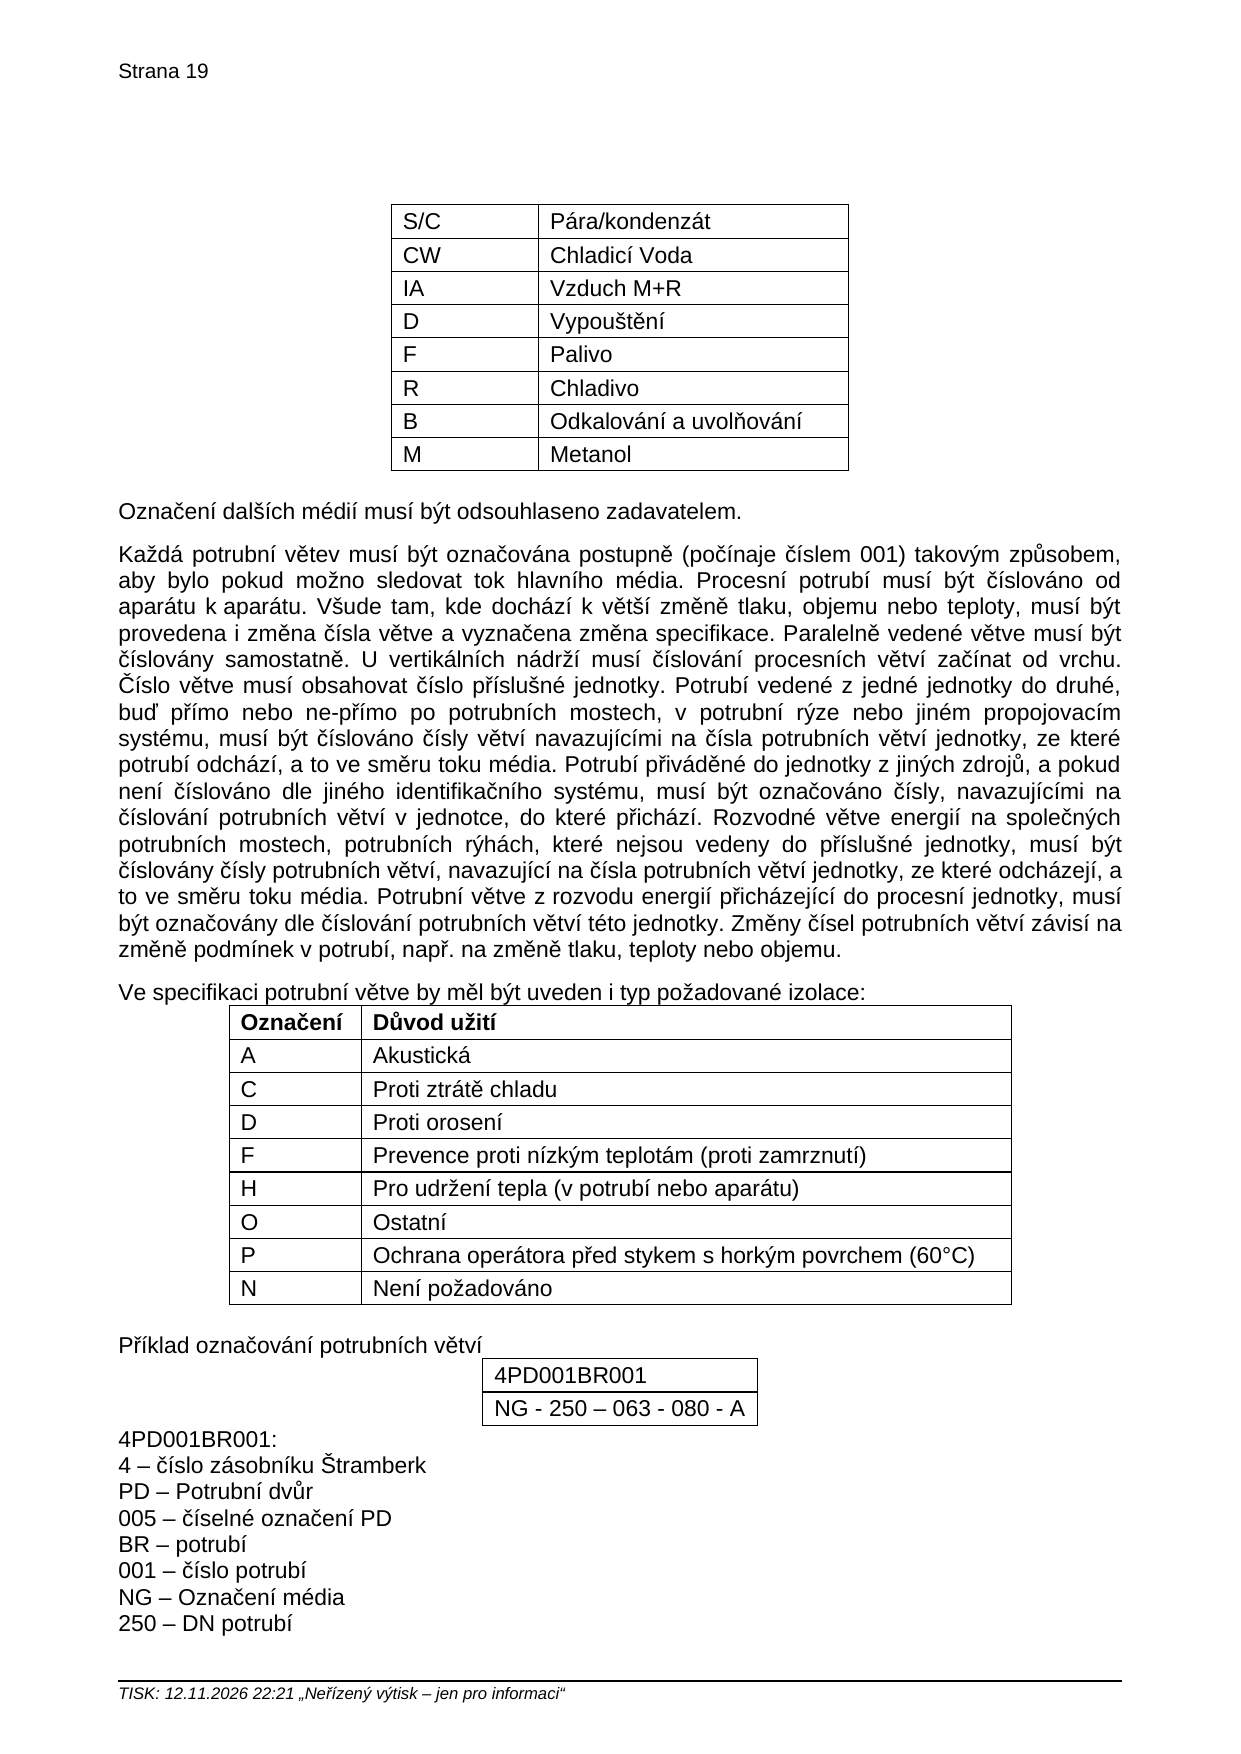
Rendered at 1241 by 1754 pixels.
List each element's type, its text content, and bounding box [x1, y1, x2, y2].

table_cell Chladicí Voda [539, 239, 848, 271]
table_cell Ostatní [362, 1206, 1011, 1238]
table_cell A [230, 1040, 361, 1072]
table_cell Chladivo [539, 372, 848, 404]
table_cell Palivo [539, 338, 848, 371]
table_cell Pára/kondenzát [539, 205, 848, 238]
table_cell Prevence proti nízkým teplotám (proti zamrznutí) [362, 1139, 1011, 1171]
table_header Důvod užití [362, 1006, 1011, 1038]
text 005 – číselné označení PD [118, 1505, 1122, 1531]
text Ve specifikaci potrubní větve by měl být uveden i typ požadované izolace: [118, 979, 1122, 1005]
table_cell Odkalování a uvolňování [539, 405, 848, 437]
table_cell Akustická [362, 1040, 1011, 1072]
table_cell Proti ztrátě chladu [362, 1073, 1011, 1105]
table_cell P [230, 1239, 361, 1271]
table_cell O [230, 1206, 361, 1238]
text Každá potrubní větev musí být označována postupně (počínaje číslem 001) takovým způsobem, aby bylo pokud možno sledovat tok hlavního média. Procesní potrubí musí být číslováno od aparátu k aparátu. Všude tam, kde dochází k větší změně tlaku, objemu nebo teploty, musí být provedena i změna čísla větve a vyznačena změna specifikace. Paralelně vedené větve musí být číslovány samostatně. U vertikálních nádrží musí číslování procesních větví začínat od vrchu. Číslo větve musí obsahovat číslo příslušné jednotky. Potrubí vedené z jedné jednotky do druhé, buď přímo nebo ne-přímo po potrubních mostech, v potrubní rýze nebo jiném propojovacím systému, musí být číslováno čísly větví navazujícími na čísla potrubních větví jednotky, ze které potrubí odchází, a to ve směru toku média. Potrubí přiváděné do jednotky z jiných zdrojů, a pokud není číslováno dle jiného identifikačního systému, musí být označováno čísly, navazujícími na číslování potrubních větví v jednotce, do které přichází. Rozvodné větve energií na společných potrubních mostech, potrubních rýhách, které nejsou vedeny do příslušné jednotky, musí být číslovány čísly potrubních větví, navazující na čísla potrubních větví jednotky, ze které odcházejí, a to ve směru toku média. Potrubní větve z rozvodu energií přicházející do procesní jednotky, musí být označovány dle číslování potrubních větví této jednotky. Změny čísel potrubních větví závisí na změně podmínek v potrubí, např. na změně tlaku, teploty nebo objemu. [118, 541, 1122, 962]
text 4 – číslo zásobníku Štramberk [118, 1452, 1122, 1478]
table_header 4PD001BR001 [483, 1359, 757, 1391]
table_cell C [230, 1073, 361, 1105]
table_cell B [392, 405, 538, 437]
table_cell M [392, 438, 538, 470]
table_cell Není požadováno [362, 1272, 1011, 1304]
text BR – potrubí [118, 1531, 1122, 1557]
table_cell IA [392, 272, 538, 304]
table_cell NG - 250 – 063 - 080 - A [483, 1393, 757, 1424]
table_cell H [230, 1173, 361, 1205]
table_cell CW [392, 239, 538, 271]
table_cell Ochrana operátora před stykem s horkým povrchem (60°C) [362, 1239, 1011, 1271]
table_cell Vypouštění [539, 305, 848, 337]
text Příklad označování potrubních větví [118, 1332, 1122, 1358]
table_cell F [392, 338, 538, 371]
table_cell Proti orosení [362, 1106, 1011, 1138]
table_cell N [230, 1272, 361, 1304]
table_cell S/C [392, 205, 538, 238]
table_cell Vzduch M+R [539, 272, 848, 304]
table_cell D [392, 305, 538, 337]
table_cell R [392, 372, 538, 404]
text NG – Označení média [118, 1584, 1122, 1610]
table_cell Pro udržení tepla (v potrubí nebo aparátu) [362, 1173, 1011, 1205]
table_cell D [230, 1106, 361, 1138]
table_cell F [230, 1139, 361, 1171]
text 250 – DN potrubí [118, 1610, 1122, 1636]
text 001 – číslo potrubí [118, 1557, 1122, 1584]
text Označení dalších médií musí být odsouhlaseno zadavatelem. [118, 498, 1122, 524]
text 4PD001BR001: [118, 1426, 1122, 1452]
table_cell Metanol [539, 438, 848, 470]
table_header Označení [230, 1006, 361, 1038]
text PD – Potrubní dvůr [118, 1478, 1122, 1505]
